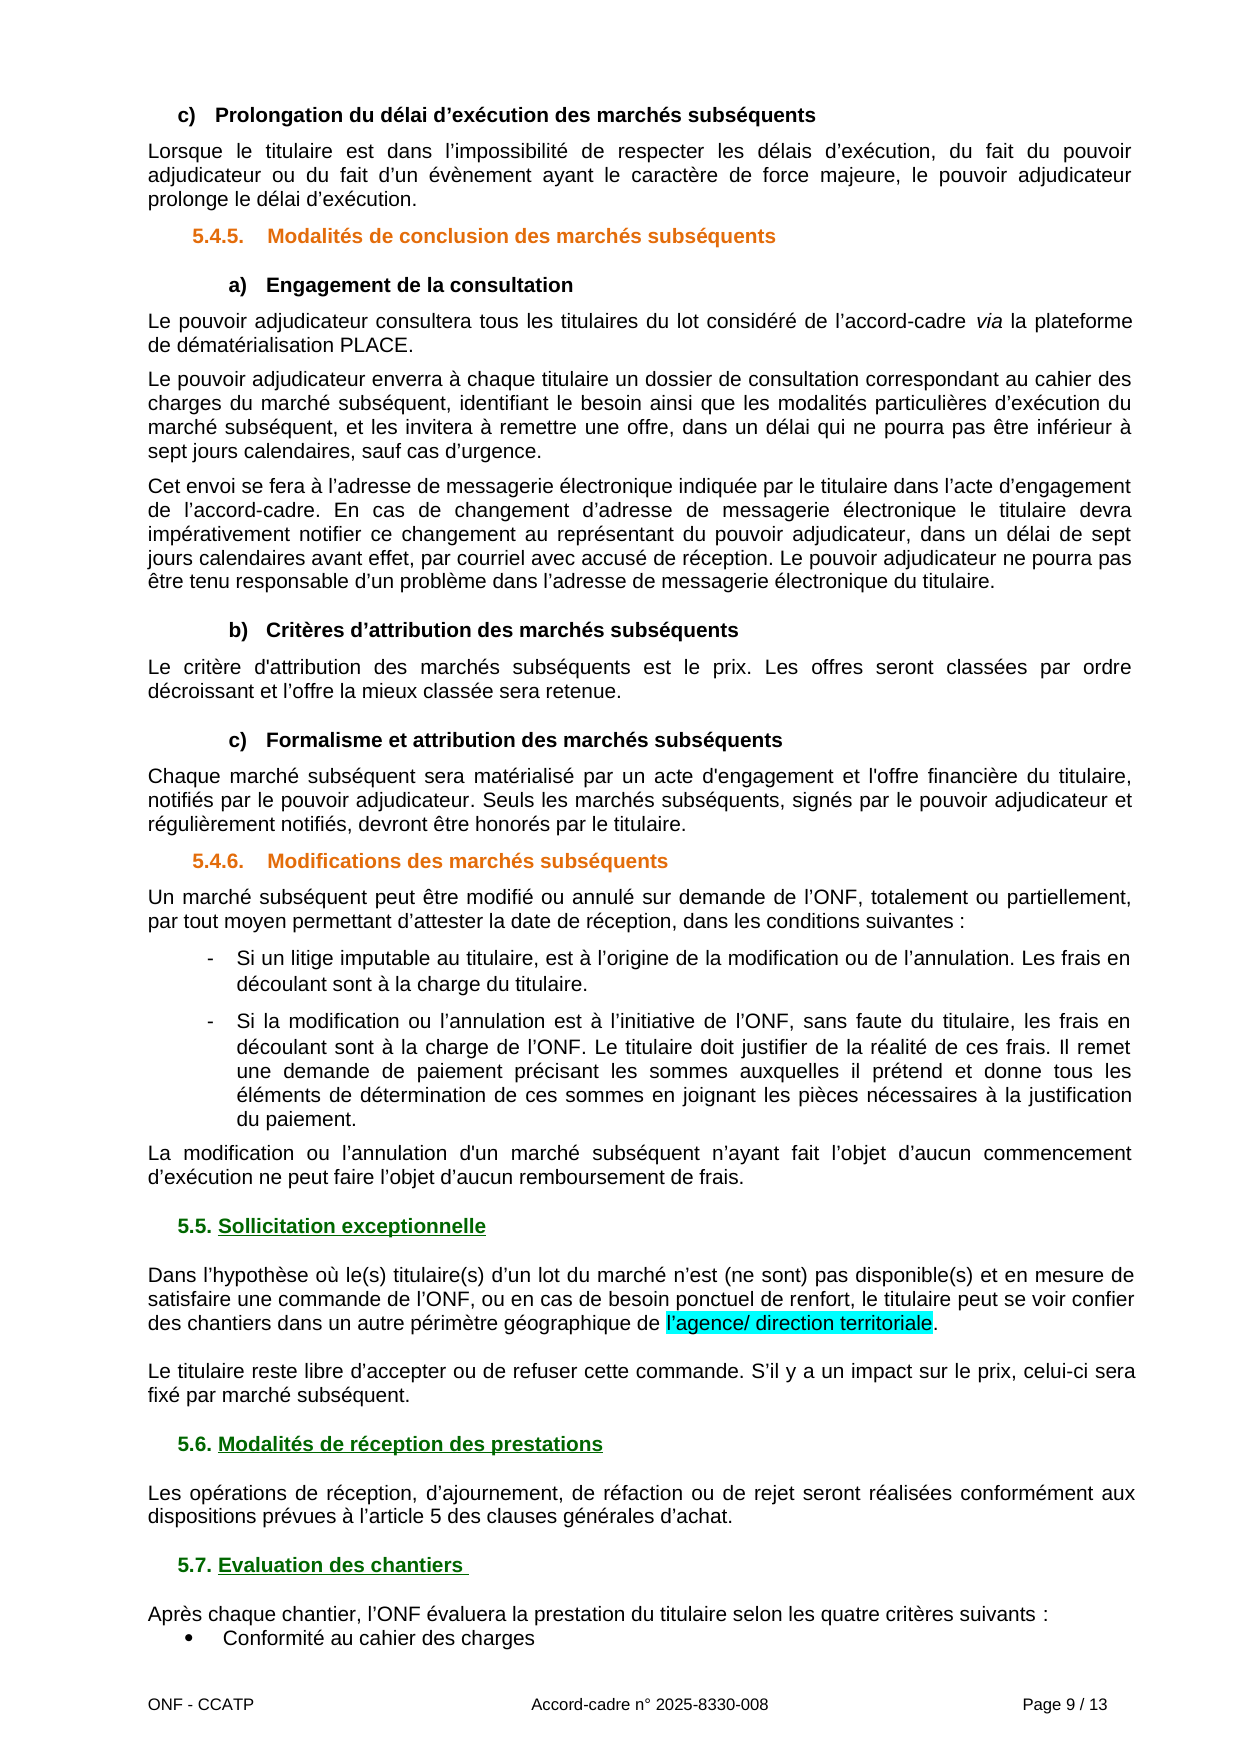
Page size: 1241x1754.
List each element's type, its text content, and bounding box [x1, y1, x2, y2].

subtitle Critères d’attribution des marchés subséquents [228, 618, 1133, 642]
list Sollicitation exceptionnelle [177, 1214, 1137, 1238]
text Lorsque le titulaire est dans l’impossibilité de respecter les délais d’exécution, du fait du pouvoir adjudicateur ou du fait d’un évènement ayant le caractère de force majeure, le pouvoir adjudicateur prolonge le délai d’exécution. [148, 139, 1133, 211]
subtitle Engagement de la consultation [228, 272, 1133, 296]
list Conformité au cahier des charges [185, 1626, 1137, 1650]
text Le pouvoir adjudicateur consultera tous les titulaires du lot considéré de l’accord-cadre via la plateforme de dématérialisation PLACE. [148, 309, 1133, 357]
text Le pouvoir adjudicateur enverra à chaque titulaire un dossier de consultation correspondant au cahier des charges du marché subséquent, identifiant le besoin ainsi que les modalités particulières d’exécution du marché subséquent, et les invitera à remettre une offre, dans un délai qui ne pourra pas être inférieur à sept jours calendaires, sauf cas d’urgence. [148, 367, 1133, 463]
subtitle Formalisme et attribution des marchés subséquents [228, 728, 1133, 752]
text Le critère d'attribution des marchés subséquents est le prix. Les offres seront classées par ordre décroissant et l’offre la mieux classée sera retenue. [148, 655, 1133, 703]
text Après chaque chantier, l’ONF évaluera la prestation du titulaire selon les quatre critères suivants : [148, 1602, 1137, 1626]
text Dans l’hypothèse où le(s) titulaire(s) d’un lot du marché n’est (ne sont) pas disponible(s) et en mesure de satisfaire une commande de l’ONF, ou en cas de besoin ponctuel de renfort, le titulaire peut se voir confier des chantiers dans un autre périmètre géographique de l’agence/ direction territoriale. [148, 1263, 1137, 1334]
text Cet envoi se fera à l’adresse de messagerie électronique indiquée par le titulaire dans l’acte d’engagement de l’accord-cadre. En cas de changement d’adresse de messagerie électronique le titulaire devra impérativement notifier ce changement au représentant du pouvoir adjudicateur, dans un délai de sept jours calendaires avant effet, par courriel avec accusé de réception. Le pouvoir adjudicateur ne pourra pas être tenu responsable d’un problème dans l’adresse de messagerie électronique du titulaire. [148, 473, 1133, 593]
text La modification ou l’annulation d'un marché subséquent n’ayant fait l’objet d’aucun commencement d’exécution ne peut faire l’objet d’aucun remboursement de frais. [148, 1141, 1133, 1189]
text Un marché subséquent peut être modifié ou annulé sur demande de l’ONF, totalement ou partiellement, par tout moyen permettant d’attester la date de réception, dans les conditions suivantes : [148, 885, 1133, 933]
text Les opérations de réception, d’ajournement, de réfaction ou de rejet seront réalisées conformément aux dispositions prévues à l’article 5 des clauses générales d’achat. [148, 1480, 1137, 1528]
list Modalités de conclusion des marchés subséquents [192, 223, 1137, 247]
list Modifications des marchés subséquents [192, 848, 1137, 872]
list Evaluation des chantiers [177, 1553, 1137, 1577]
list Si la modification ou l’annulation est à l’initiative de l’ONF, sans faute du titulaire, les frais en découlant sont à la charge de l’ONF. Le titulaire doit justifier de la réalité de ces frais. Il remet une demande de paiement précisant les sommes auxquelles il prétend et donne tous les éléments de détermination de ces sommes en joignant les pièces nécessaires à la justification du paiement. [207, 1006, 1133, 1130]
list Si un litige imputable au titulaire, est à l’origine de la modification ou de l’annulation. Les frais en découlant sont à la charge du titulaire. [207, 943, 1133, 996]
list Modalités de réception des prestations [177, 1431, 1137, 1455]
text Le titulaire reste libre d’accepter ou de refuser cette commande. S’il y a un impact sur le prix, celui-ci sera fixé par marché subséquent. [148, 1358, 1137, 1406]
subtitle Prolongation du délai d’exécution des marchés subséquents [177, 103, 1133, 127]
text Chaque marché subséquent sera matérialisé par un acte d'engagement et l'offre financière du titulaire, notifiés par le pouvoir adjudicateur. Seuls les marchés subséquents, signés par le pouvoir adjudicateur et régulièrement notifiés, devront être honorés par le titulaire. [148, 764, 1133, 836]
